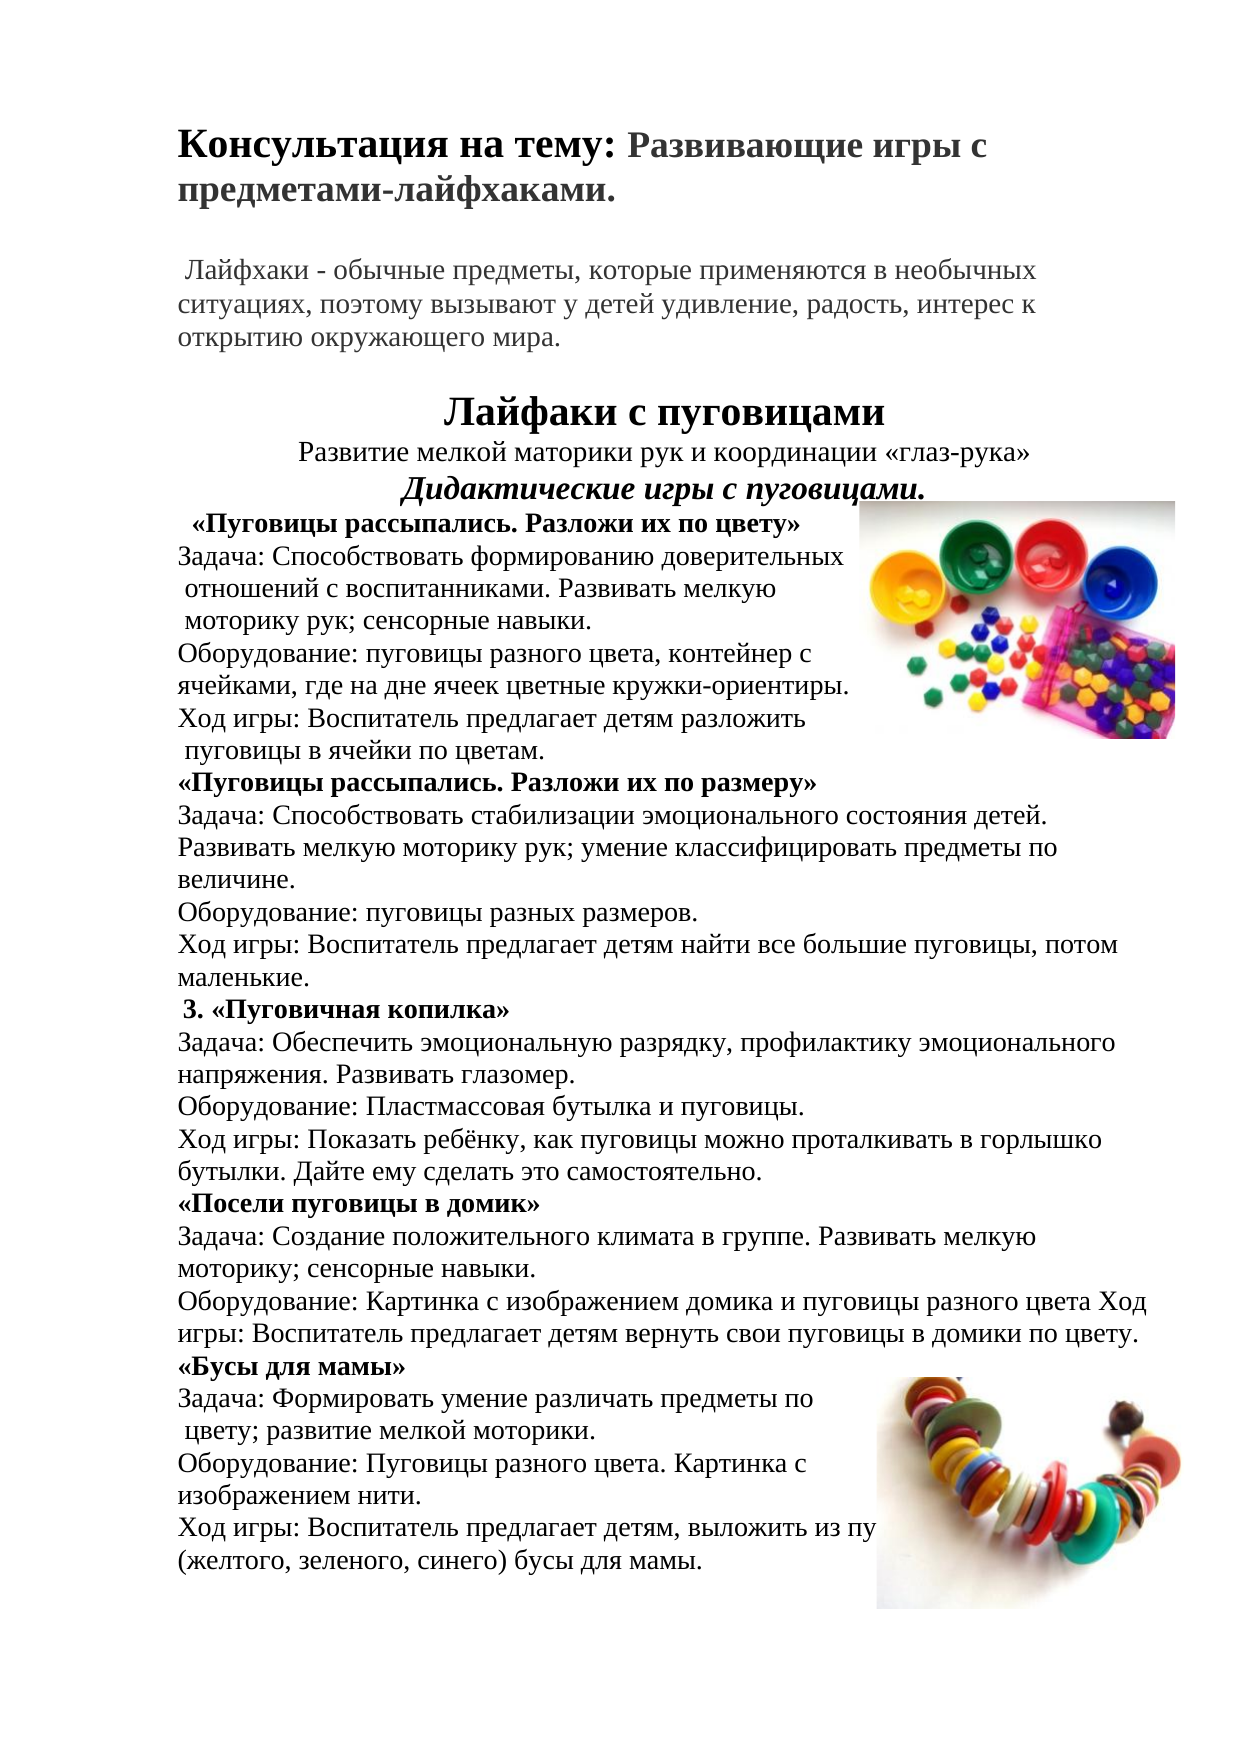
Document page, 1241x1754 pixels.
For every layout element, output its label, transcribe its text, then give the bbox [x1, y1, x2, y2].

text Ход игры: Воспитатель предлагает детям найти все большие пуговицы, потом маленькие. [177, 927, 1152, 992]
text Оборудование: Картинка с изображением домика и пуговицы разного цвета Ход игры: Воспитатель предлагает детям вернуть свои пуговицы в домики по цвету. [177, 1284, 1152, 1348]
text Ход игры: Воспитатель предлагает детям разложить [177, 701, 859, 733]
text «Посели пуговицы в домик» [177, 1187, 1152, 1219]
text пуговицы в ячейки по цветам. [177, 733, 1152, 765]
text Консультация на тему: Развивающие игры с предметами-лайфхаками. [177, 118, 1152, 209]
text Задача: Обеспечить эмоциональную разрядку, профилактику эмоционального напряжения. Развивать глазомер. [177, 1024, 1152, 1089]
text изображением нити. [177, 1478, 876, 1511]
text Дидактические игры с пуговицами. [177, 468, 1152, 506]
text отношений с воспитанниками. Развивать мелкую [177, 571, 859, 603]
text Ход игры: Воспитатель предлагает детям, выложить из пуговиц красного цвета (желтого, зеленого, синего) бусы для мамы. [177, 1511, 876, 1575]
text моторику рук; сенсорные навыки. [177, 603, 859, 636]
text Задача: Способствовать стабилизации эмоционального состояния детей. [177, 798, 1152, 830]
text Лайфаки с пуговицами [177, 386, 1152, 434]
picture [859, 501, 1175, 739]
text 3. «Пуговичная копилка» [177, 992, 1152, 1024]
text Развитие мелкой маторики рук и координации «глаз-рука» [177, 434, 1152, 468]
text цвету; развитие мелкой моторики. [177, 1413, 876, 1446]
text Задача: Создание положительного климата в группе. Развивать мелкую моторику; сенсорные навыки. [177, 1219, 1152, 1284]
text Оборудование: Пластмассовая бутылка и пуговицы. [177, 1089, 1152, 1122]
text Задача: Формировать умение различать предметы по [177, 1381, 876, 1413]
text Лайфхаки - обычные предметы, которые применяются в необычных ситуациях, поэтому вызывают у детей удивление, радость, интерес к открытию окружающего мира. [177, 252, 1152, 353]
text «Пуговицы рассыпались. Разложи их по цвету» [177, 506, 859, 539]
text Оборудование: Пуговицы разного цвета. Картинка с [177, 1446, 876, 1478]
picture [876, 1377, 1185, 1609]
text ячейками, где на дне ячеек цветные кружки-ориентиры. [177, 668, 859, 701]
text Ход игры: Показать ребёнку, как пуговицы можно проталкивать в горлышко бутылки. Дайте ему сделать это самостоятельно. [177, 1122, 1152, 1187]
text Оборудование: пуговицы разного цвета, контейнер с [177, 636, 859, 668]
text Развивать мелкую моторику рук; умение классифицировать предметы по величине. [177, 830, 1152, 895]
text Оборудование: пуговицы разных размеров. [177, 895, 1152, 927]
text «Бусы для мамы» [177, 1348, 1152, 1381]
text «Пуговицы рассыпались. Разложи их по размеру» [177, 765, 1152, 798]
text Задача: Способствовать формированию доверительных [177, 539, 859, 571]
